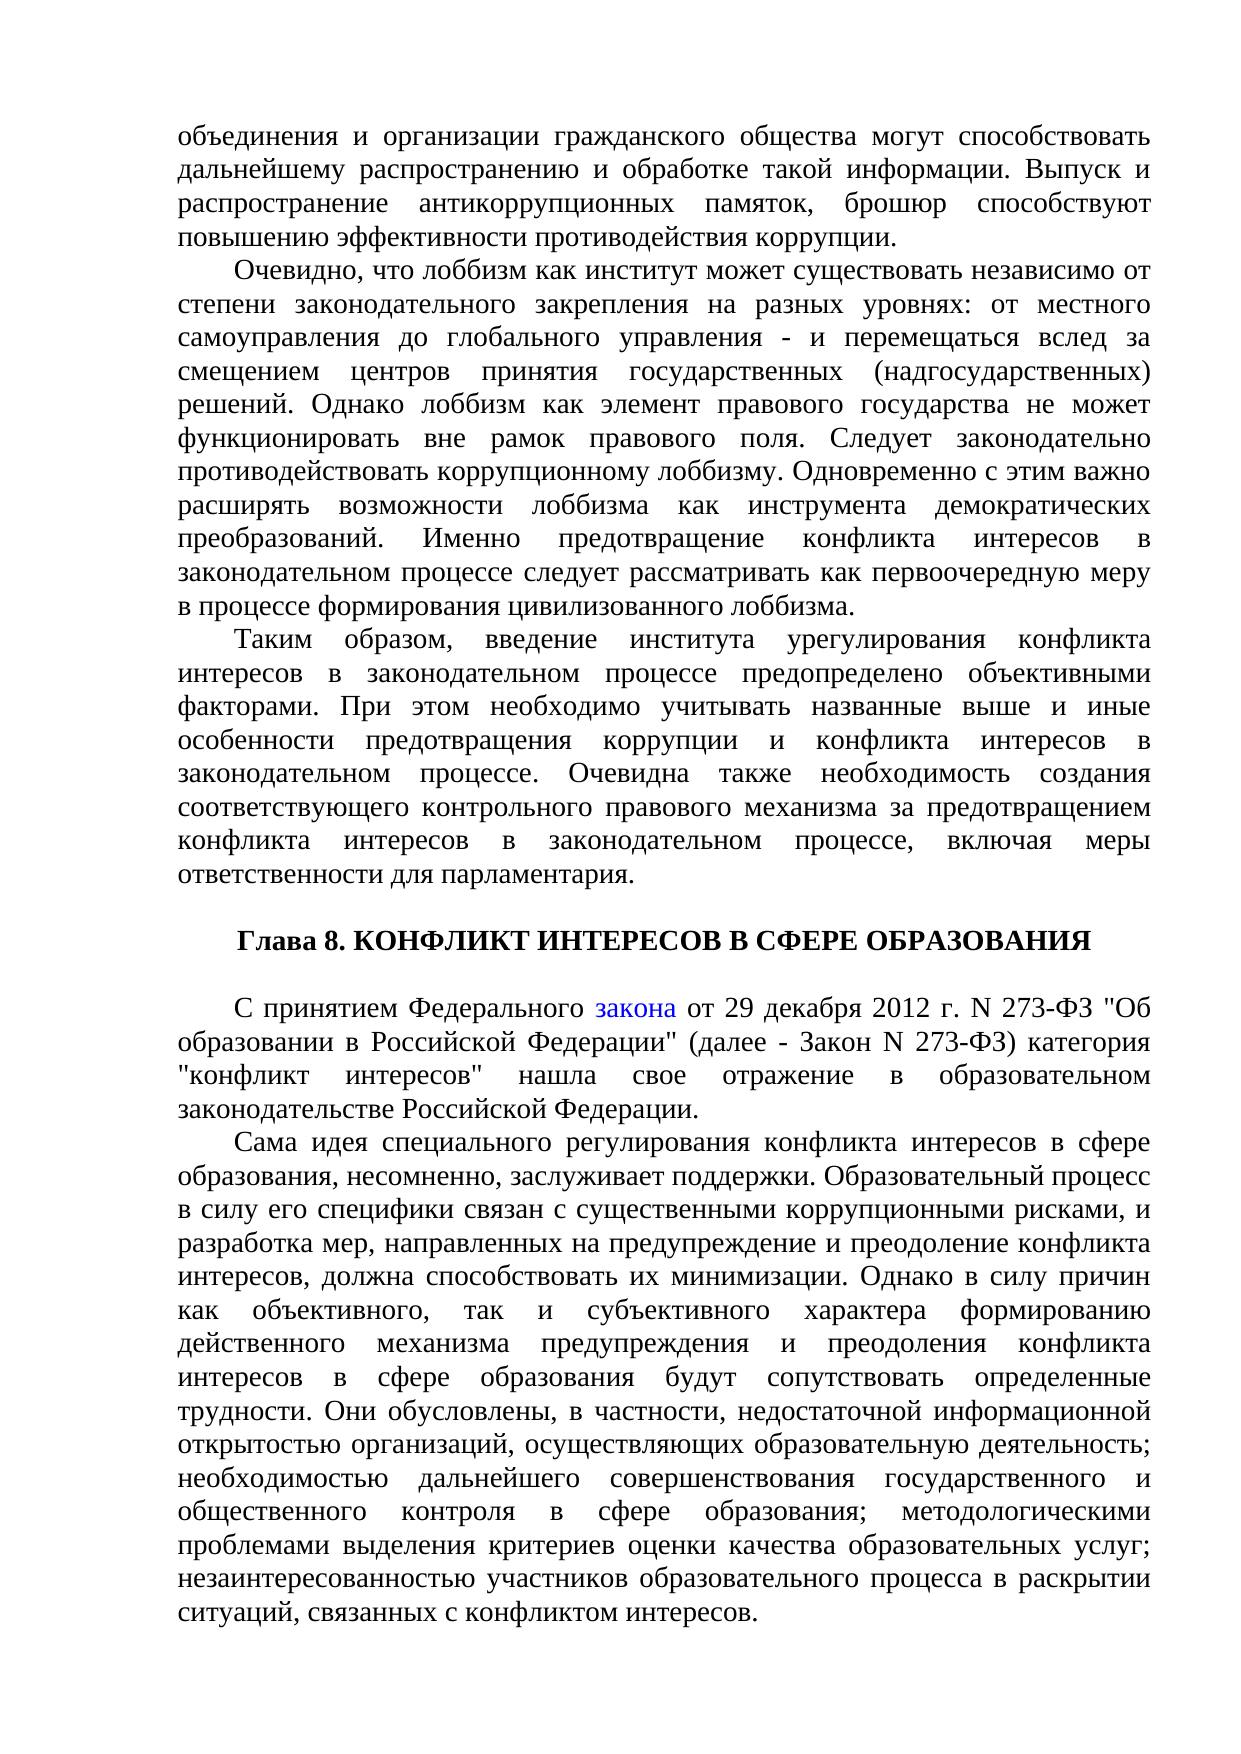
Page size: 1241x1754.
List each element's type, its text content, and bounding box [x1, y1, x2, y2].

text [177, 118, 1152, 252]
title Глава 8. КОНФЛИКТ ИНТЕРЕСОВ В СФЕРЕ ОБРАЗОВАНИЯ [177, 923, 1152, 957]
text С принятием Федерального закона от 29 декабря 2012 г. N 273-ФЗ "Об образовании в Российской Федерации" (далее - Закон N 273-ФЗ) категория "конфликт интересов" нашла свое отражение в образовательном законодательстве Российской Федерации. [177, 990, 1152, 1124]
text Сама идея специального регулирования конфликта интересов в сфере образования, несомненно, заслуживает поддержки. Образовательный процесс в силу его специфики связан с существенными коррупционными рисками, и разработка мер, направленных на предупреждение и преодоление конфликта интересов, должна способствовать их минимизации. Однако в силу причин как объективного, так и субъективного характера формированию действенного механизма предупреждения и преодоления конфликта интересов в сфере образования будут сопутствовать определенные трудности. Они обусловлены, в частности, недостаточной информационной открытостью организаций, осуществляющих образовательную деятельность; необходимостью дальнейшего совершенствования государственного и общественного контроля в сфере образования; методологическими проблемами выделения критериев оценки качества образовательных услуг; незаинтересованностью участников образовательного процесса в раскрытии ситуаций, связанных с конфликтом интересов. [177, 1124, 1152, 1627]
text Таким образом, введение института урегулирования конфликта интересов в законодательном процессе предопределено объективными факторами. При этом необходимо учитывать названные выше и иные особенности предотвращения коррупции и конфликта интересов в законодательном процессе. Очевидна также необходимость создания соответствующего контрольного правового механизма за предотвращением конфликта интересов в законодательном процессе, включая меры ответственности для парламентария. [177, 621, 1152, 889]
text Очевидно, что лоббизм как институт может существовать независимо от степени законодательного закрепления на разных уровнях: от местного самоуправления до глобального управления - и перемещаться вслед за смещением центров принятия государственных (надгосударственных) решений. Однако лоббизм как элемент правового государства не может функционировать вне рамок правового поля. Следует законодательно противодействовать коррупционному лоббизму. Одновременно с этим важно расширять возможности лоббизма как инструмента демократических преобразований. Именно предотвращение конфликта интересов в законодательном процессе следует рассматривать как первоочередную меру в процессе формирования цивилизованного лоббизма. [177, 252, 1152, 621]
